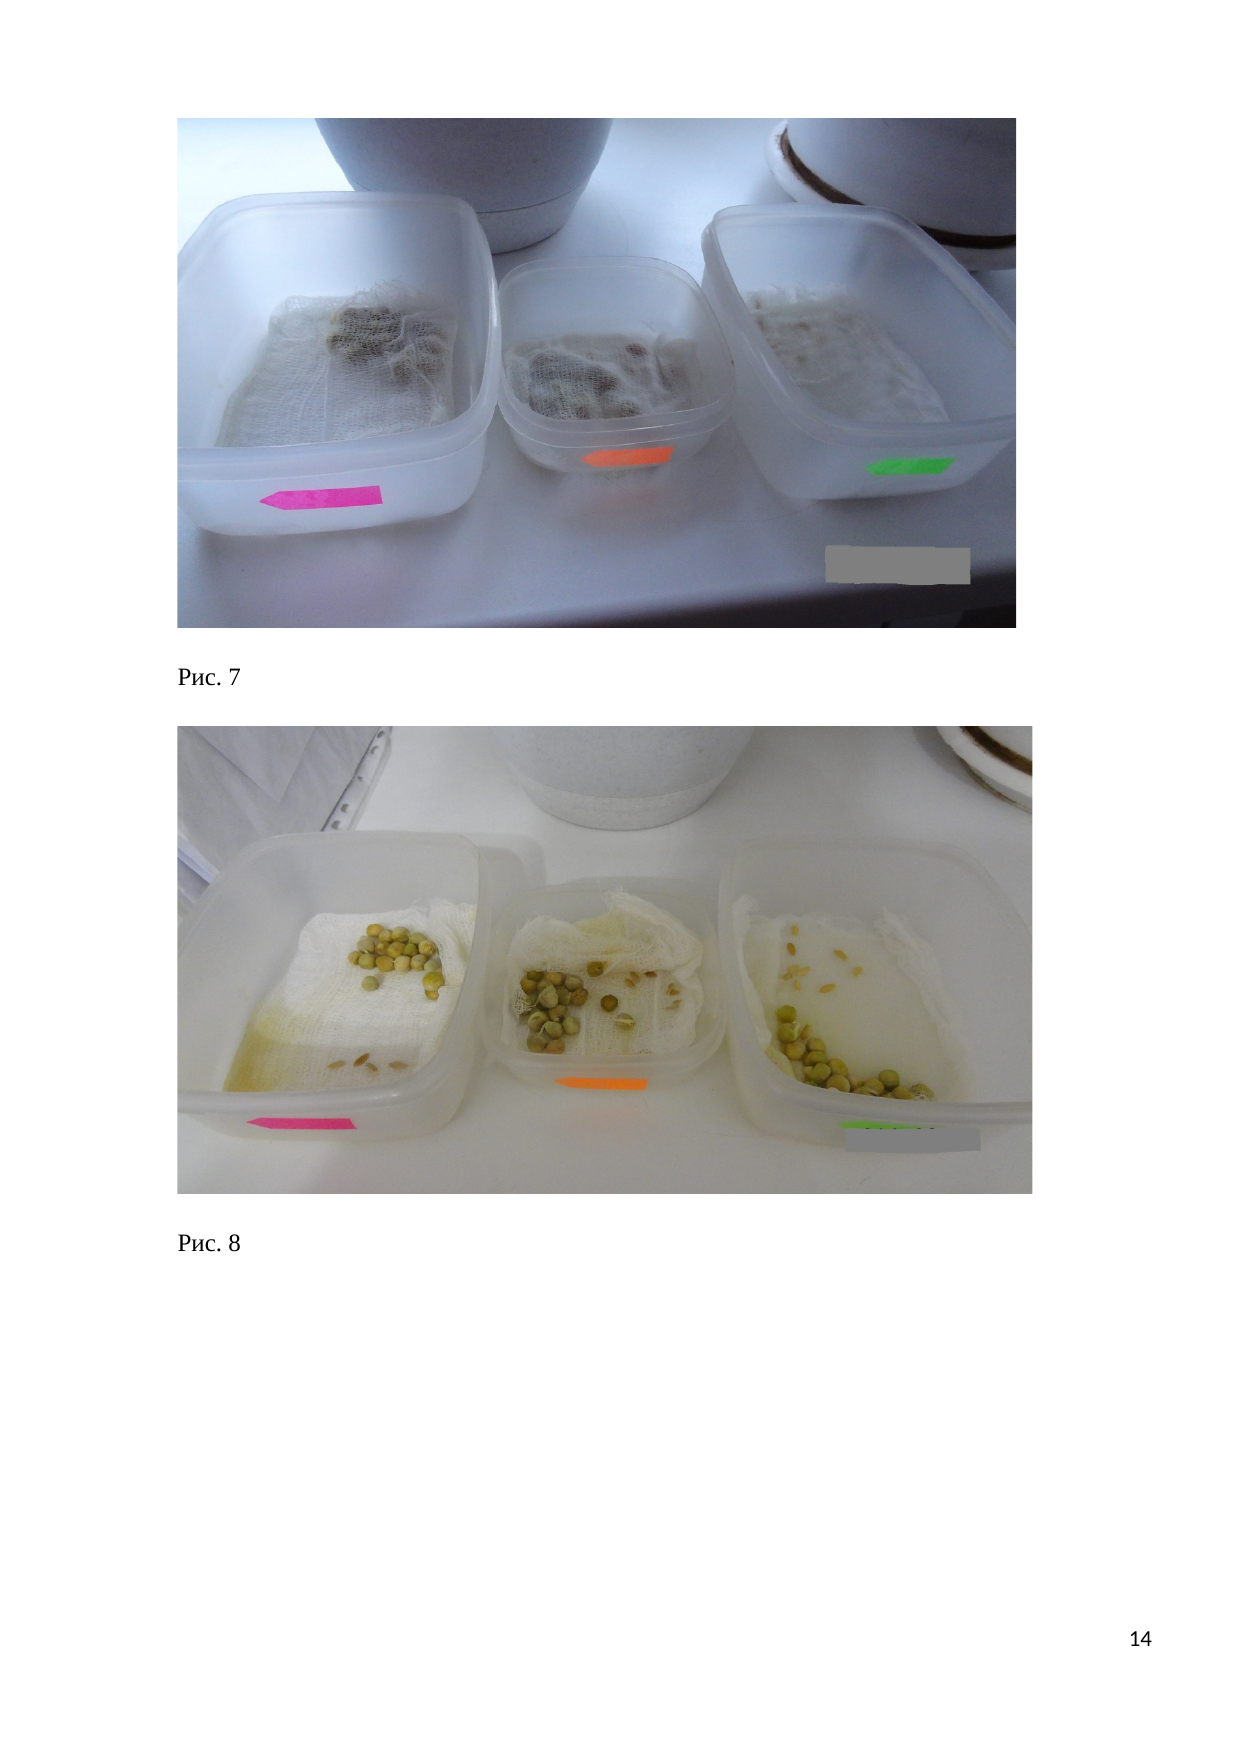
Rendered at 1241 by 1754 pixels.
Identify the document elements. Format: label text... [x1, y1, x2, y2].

text Рис. 7 [177, 662, 1152, 691]
picture [177, 726, 1033, 1194]
picture [177, 118, 1017, 628]
text Рис. 8 [177, 1228, 1152, 1257]
